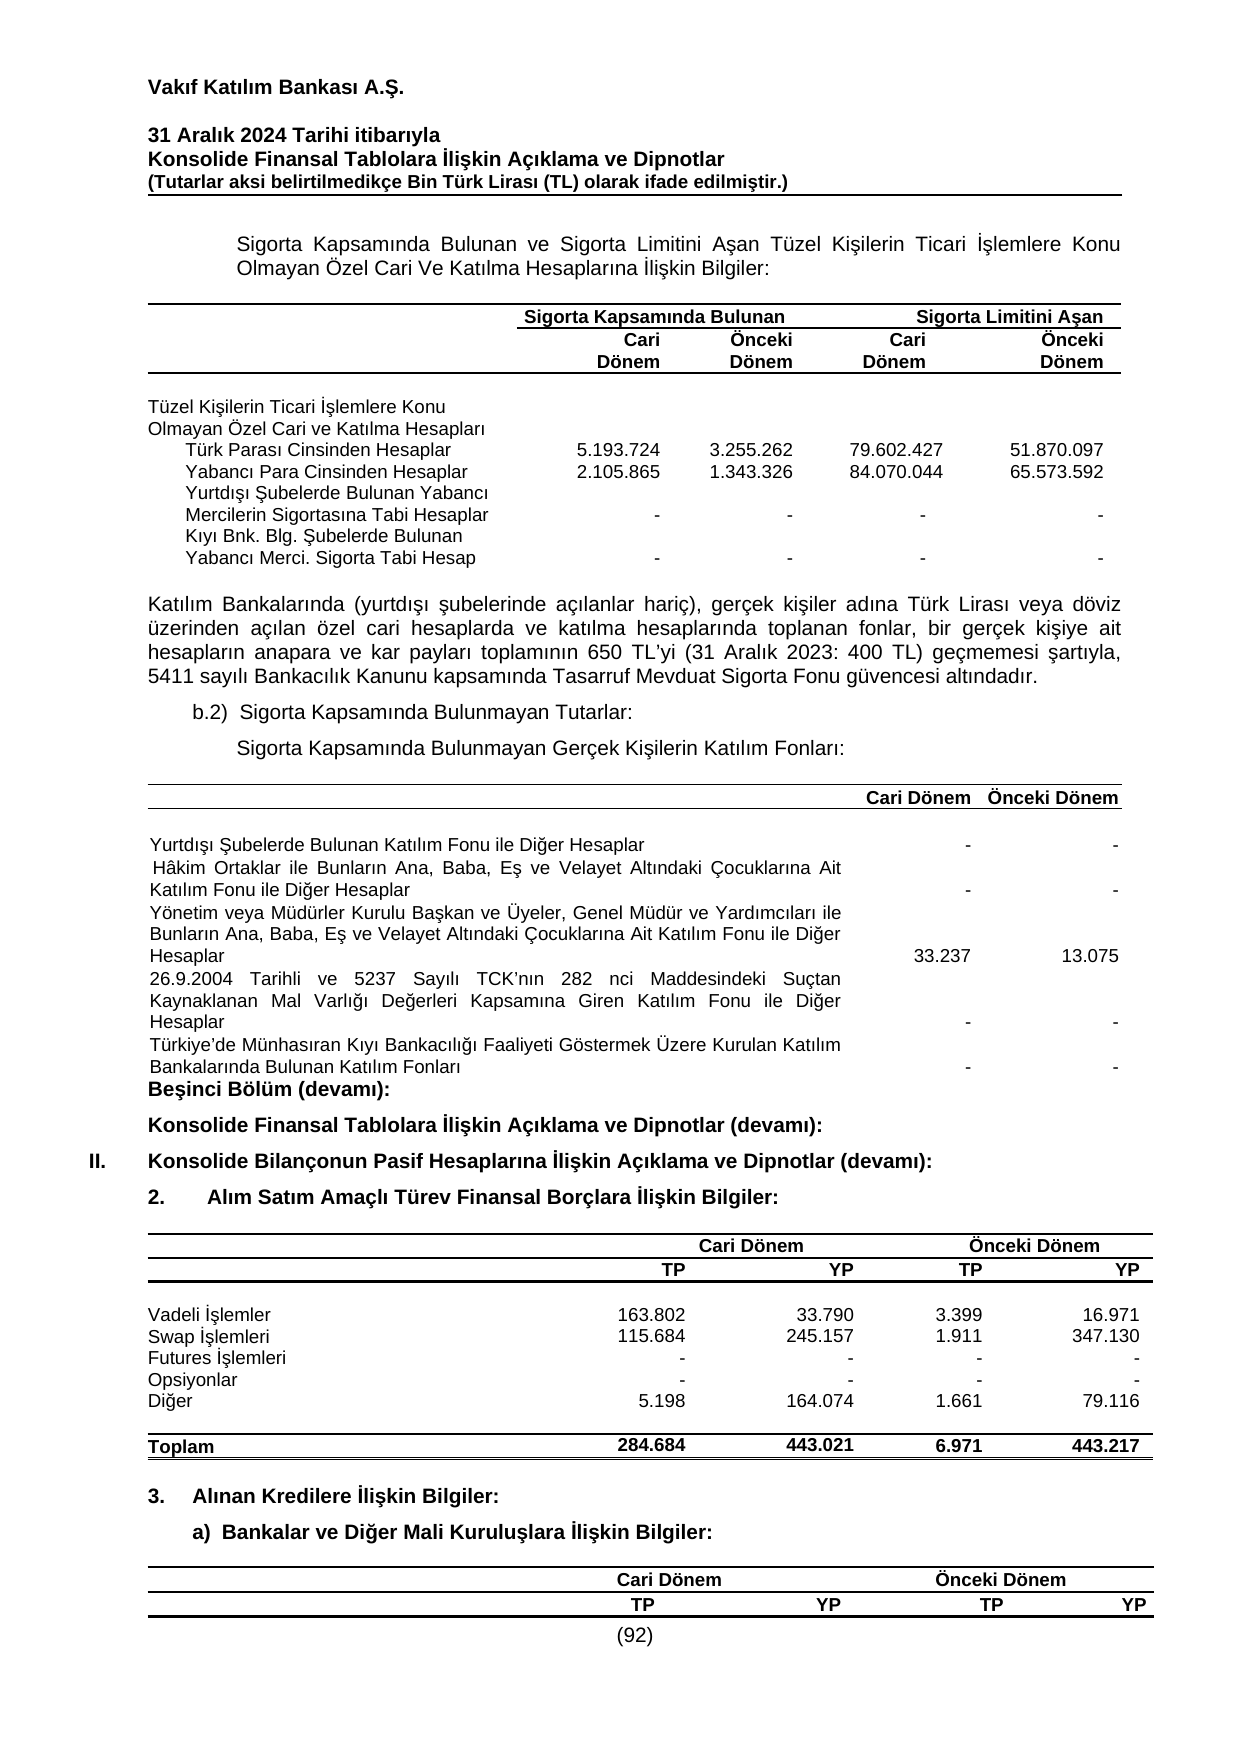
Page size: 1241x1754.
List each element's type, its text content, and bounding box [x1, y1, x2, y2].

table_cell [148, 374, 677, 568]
text Katılım Bankalarında (yurtdışı şubelerinde açılanlar hariç), gerçek kişiler adına Türk Lirası veya döviz üzerinden açılan özel cari hesaplarda ve katılma hesaplarında toplanan fonlar, bir gerçek kişiye ait hesapların anapara ve kar payları toplamının 650 TL’yi (31 Aralık 2023: 400 TL) geçmemesi şartıyla, 5411 sayılı Bankacılık Kanunu kapsamında Tasarruf Mevduat Sigorta Fonu güvencesi altındadır. [148, 592, 1122, 688]
text II. Konsolide Bilançonun Pasif Hesaplarına İlişkin Açıklama ve Dipnotlar (devamı): [89, 1149, 1082, 1173]
text Sigorta Kapsamında Bulunmayan Gerçek Kişilerin Katılım Fonları: [236, 736, 1082, 760]
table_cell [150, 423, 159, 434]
text 3. Alınan Kredilere İlişkin Bilgiler: [148, 1484, 1122, 1508]
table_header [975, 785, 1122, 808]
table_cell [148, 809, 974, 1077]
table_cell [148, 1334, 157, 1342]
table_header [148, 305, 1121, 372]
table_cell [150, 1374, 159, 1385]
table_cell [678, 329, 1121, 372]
text b.2) Sigorta Kapsamında Bulunmayan Tutarlar: [192, 700, 1082, 724]
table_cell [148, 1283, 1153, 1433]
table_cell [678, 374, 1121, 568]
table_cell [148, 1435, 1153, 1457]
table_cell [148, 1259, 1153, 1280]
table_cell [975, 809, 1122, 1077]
text Konsolide Finansal Tablolara İlişkin Açıklama ve Dipnotlar (devamı): [148, 1113, 1122, 1137]
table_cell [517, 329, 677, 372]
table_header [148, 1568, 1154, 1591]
text Beşinci Bölüm (devamı): [148, 1077, 1122, 1101]
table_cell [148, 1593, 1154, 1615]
list Bankalar ve Diğer Mali Kuruluşlara İlişkin Bilgiler: [192, 1520, 1122, 1544]
text Sigorta Kapsamında Bulunan ve Sigorta Limitini Aşan Tüzel Kişilerin Ticari İşlemlere Konu Olmayan Özel Cari Ve Katılma Hesaplarına İlişkin Bilgiler: [236, 231, 1122, 279]
list Alım Satım Amaçlı Türev Finansal Borçlara İlişkin Bilgiler: [148, 1185, 1122, 1209]
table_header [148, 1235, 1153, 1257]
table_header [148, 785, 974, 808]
